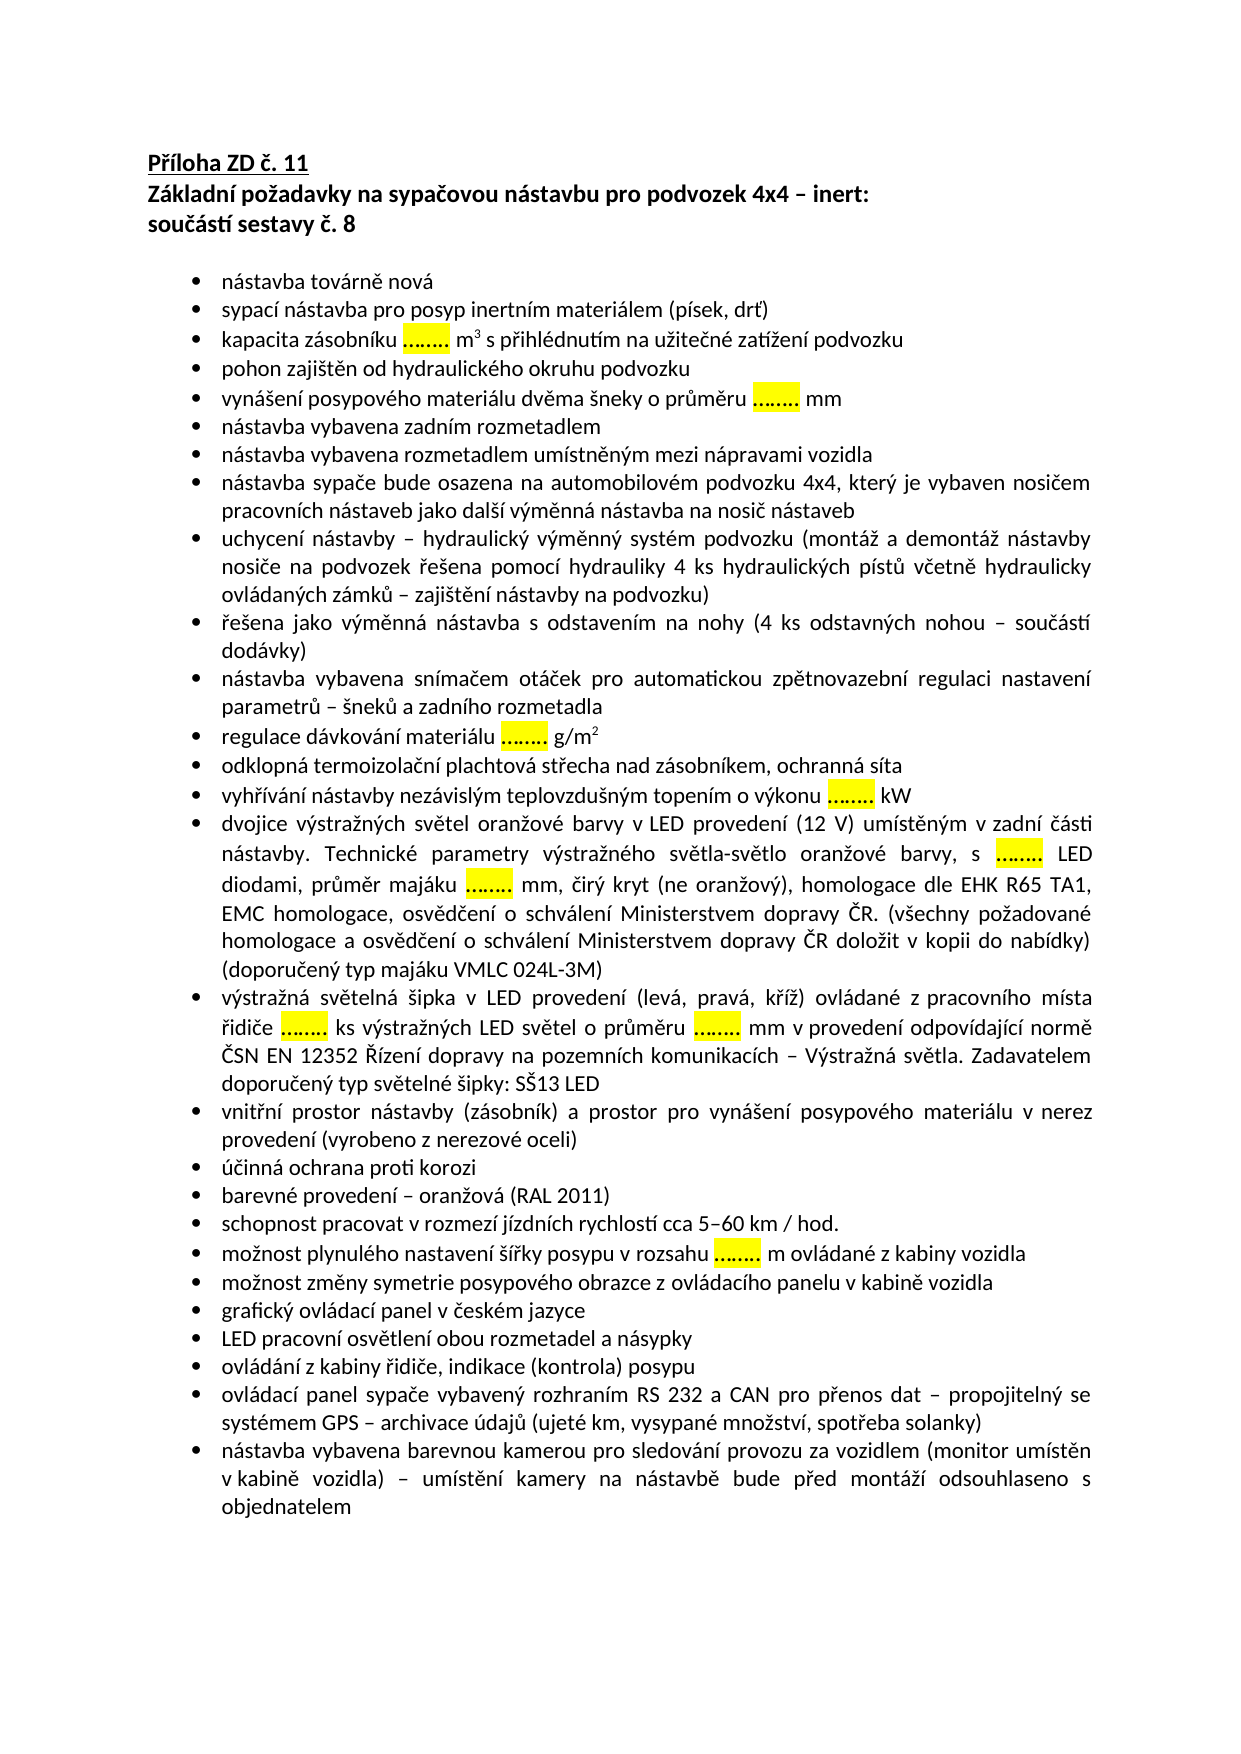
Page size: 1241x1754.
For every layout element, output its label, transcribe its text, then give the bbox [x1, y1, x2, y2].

list grafický ovládací panel v českém jazyce [192, 1296, 1093, 1324]
list uchycení nástavby – hydraulický výměnný systém podvozku (montáž a demontáž nástavby nosiče na podvozek řešena pomocí hydrauliky 4 ks hydraulických pístů včetně hydraulicky ovládaných zámků – zajištění nástavby na podvozku) [192, 524, 1093, 608]
list pohon zajištěn od hydraulického okruhu podvozku [192, 354, 1093, 382]
text Příloha ZD č. 11 [148, 148, 1093, 178]
list nástavba vybavena barevnou kamerou pro sledování provozu za vozidlem (monitor umístěn v kabině vozidla) – umístění kamery na nástavbě bude před montáží odsouhlaseno s objednatelem [192, 1436, 1093, 1520]
list vyhřívání nástavby nezávislým teplovzdušným topením o výkonu …….. kW [875, 779, 1093, 809]
list vynášení posypového materiálu dvěma šneky o průměru …….. mm [192, 382, 753, 412]
list vyhřívání nástavby nezávislým teplovzdušným topením o výkonu …….. kW [192, 779, 828, 809]
list nástavba vybavena zadním rozmetadlem [192, 412, 1093, 440]
list vynášení posypového materiálu dvěma šneky o průměru …….. mm [800, 382, 1093, 412]
text Základní požadavky na sypačovou nástavbu pro podvozek 4x4 – inert: [148, 178, 1093, 209]
list výstražná světelná šipka v LED provedení (levá, pravá, kříž) ovládané z pracovního místa řidiče …….. ks výstražných LED světel o průměru …….. mm v provedení odpovídající normě ČSN EN 12352 Řízení dopravy na pozemních komunikacích – Výstražná světla. Zadavatelem doporučený typ světelné šipky: SŠ13 LED [192, 983, 1093, 1097]
list účinná ochrana proti korozi [192, 1153, 1093, 1181]
list regulace dávkování materiálu …….. g/m2 [548, 721, 1093, 751]
list regulace dávkování materiálu …….. g/m2 [192, 721, 501, 751]
list řešena jako výměnná nástavba s odstavením na nohy (4 ks odstavných nohou – součástí dodávky) [192, 608, 1093, 664]
list nástavba vybavena snímačem otáček pro automatickou zpětnovazební regulaci nastavení parametrů – šneků a zadního rozmetadla [192, 664, 1093, 721]
list nástavba továrně nová [192, 267, 1093, 295]
list schopnost pracovat v rozmezí jízdních rychlostí cca 5–60 km / hod. [192, 1209, 1093, 1237]
list kapacita zásobníku …….. m3 s přihlédnutím na užitečné zatížení podvozku [192, 323, 403, 354]
list dvojice výstražných světel oranžové barvy v LED provedení (12 V) umístěným v zadní části nástavby. Technické parametry výstražného světla-světlo oranžové barvy, s …….. LED diodami, průměr majáku …….. mm, čirý kryt (ne oranžový), homologace dle EHK R65 TA1, EMC homologace, osvědčení o schválení Ministerstvem dopravy ČR. (všechny požadované homologace a osvědčení o schválení Ministerstvem dopravy ČR doložit v kopii do nabídky) (doporučený typ majáku VMLC 024L-3M) [192, 809, 1093, 983]
list nástavba vybavena rozmetadlem umístněným mezi nápravami vozidla [192, 440, 1093, 468]
text součástí sestavy č. 8 [148, 209, 1093, 239]
list LED pracovní osvětlení obou rozmetadel a násypky [192, 1324, 1093, 1352]
list vnitřní prostor nástavby (zásobník) a prostor pro vynášení posypového materiálu v nerez provedení (vyrobeno z nerezové oceli) [192, 1097, 1093, 1153]
list nástavba sypače bude osazena na automobilovém podvozku 4x4, který je vybaven nosičem pracovních nástaveb jako další výměnná nástavba na nosič nástaveb [192, 468, 1093, 524]
list odklopná termoizolační plachtová střecha nad zásobníkem, ochranná síta [192, 751, 1093, 779]
list ovládání z kabiny řidiče, indikace (kontrola) posypu [192, 1352, 1093, 1380]
list možnost změny symetrie posypového obrazce z ovládacího panelu v kabině vozidla [192, 1268, 1093, 1296]
list barevné provedení – oranžová (RAL 2011) [192, 1181, 1093, 1209]
list sypací nástavba pro posyp inertním materiálem (písek, drť) [192, 295, 1093, 323]
list kapacita zásobníku …….. m3 s přihlédnutím na užitečné zatížení podvozku [450, 323, 1093, 354]
list ovládací panel sypače vybavený rozhraním RS 232 a CAN pro přenos dat – propojitelný se systémem GPS – archivace údajů (ujeté km, vysypané množství, spotřeba solanky) [192, 1380, 1093, 1436]
list možnost plynulého nastavení šířky posypu v rozsahu …….. m ovládané z kabiny vozidla [192, 1237, 1093, 1268]
